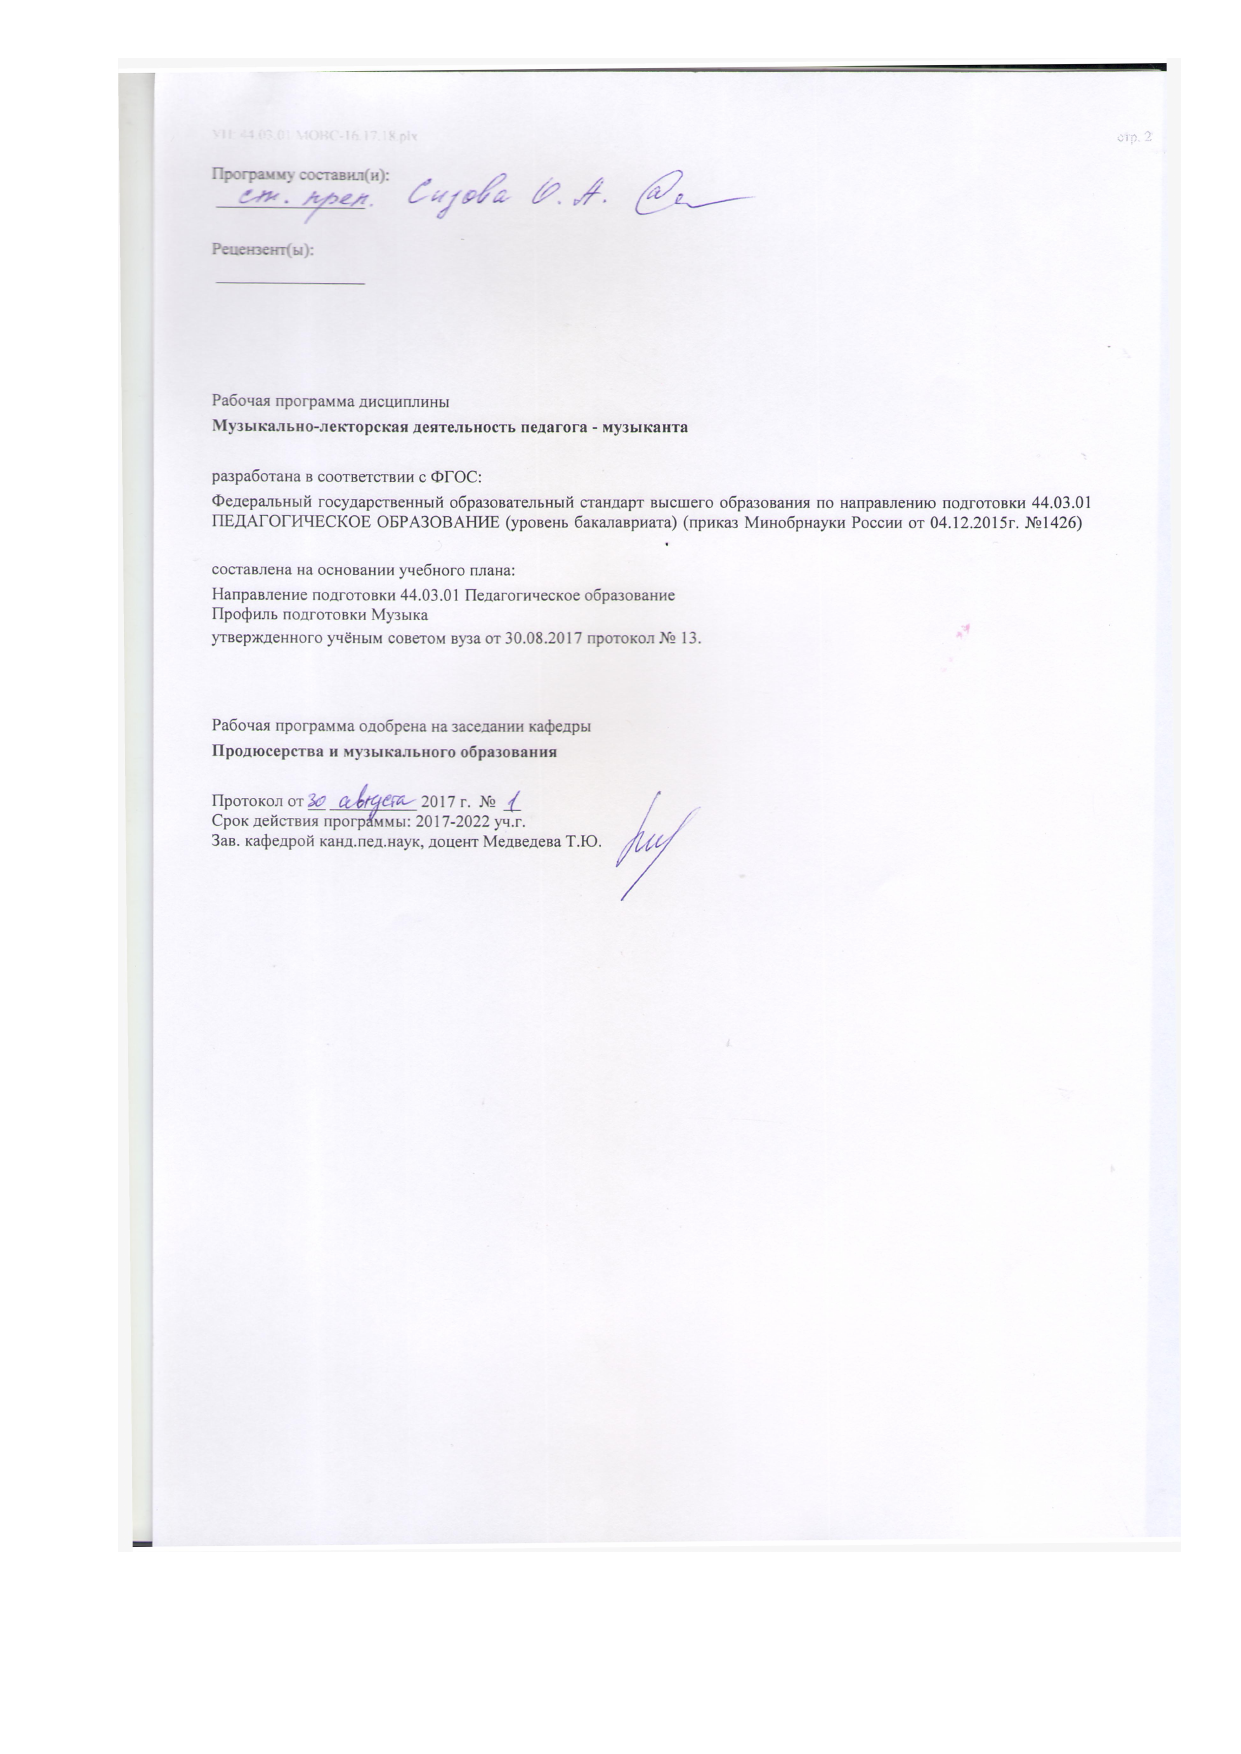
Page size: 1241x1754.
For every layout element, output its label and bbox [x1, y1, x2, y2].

picture [118, 58, 1181, 1552]
